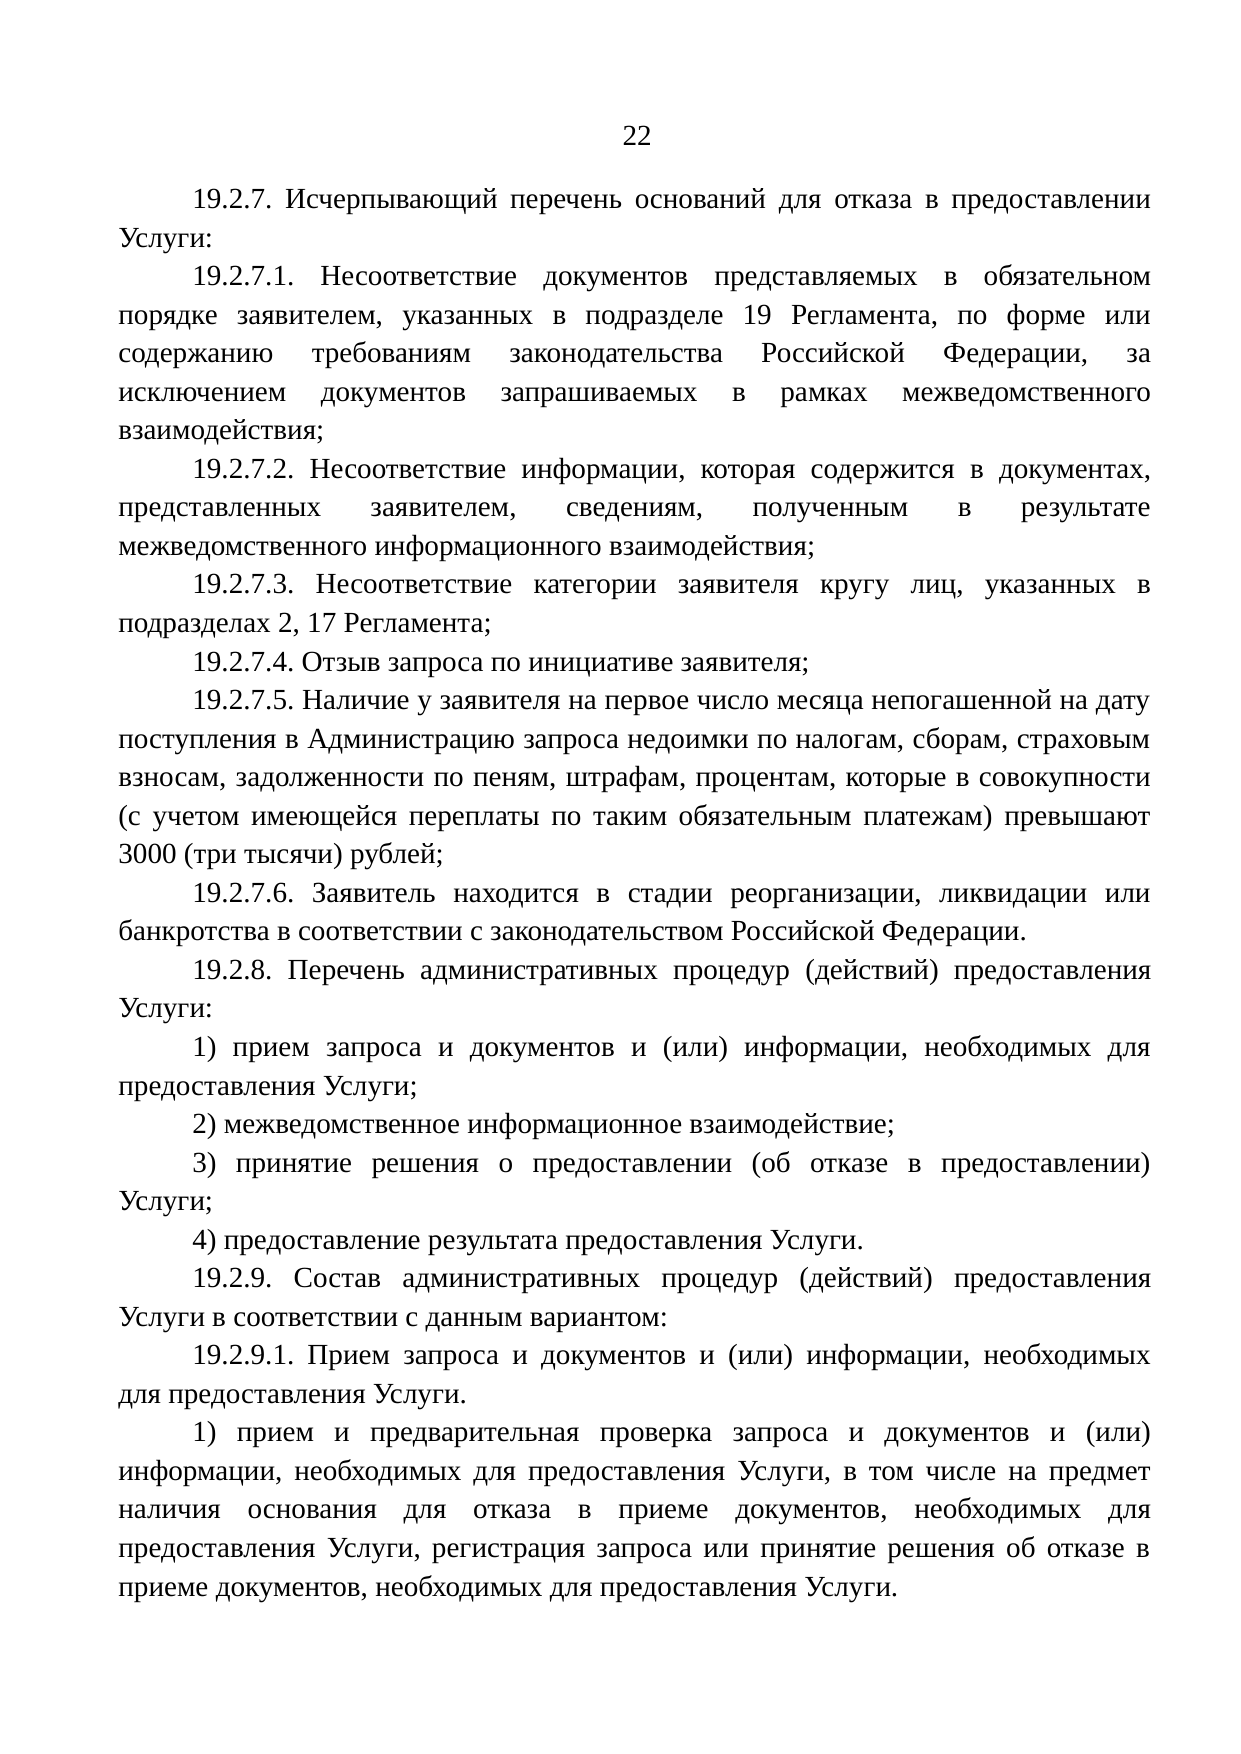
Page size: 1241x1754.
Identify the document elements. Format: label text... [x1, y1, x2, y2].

text 1) прием и предварительная проверка запроса и документов и (или) информации, необходимых для предоставления Услуги, в том числе на предмет наличия основания для отказа в приеме документов, необходимых для предоставления Услуги, регистрация запроса или принятие решения об отказе в приеме документов, необходимых для предоставления Услуги. [118, 1414, 1152, 1602]
text 4) предоставление результата предоставления Услуги. [118, 1222, 1152, 1255]
text 19.2.8. Перечень административных процедур (действий) предоставления Услуги: [118, 952, 1152, 1024]
text 19.2.7.2. Несоответствие информации, которая содержится в документах, представленных заявителем, сведениям, полученным в результате межведомственного информационного взаимодействия; [118, 451, 1152, 562]
text 19.2.7.4. Отзыв запроса по инициативе заявителя; [118, 644, 1152, 677]
text 3) принятие решения о предоставлении (об отказе в предоставлении) Услуги; [118, 1145, 1152, 1217]
text 19.2.7.6. Заявитель находится в стадии реорганизации, ликвидации или банкротства в соответствии с законодательством Российской Федерации. [118, 875, 1152, 947]
text 19.2.7.1. Несоответствие документов представляемых в обязательном порядке заявителем, указанных в подразделе 19 Регламента, по форме или содержанию требованиям законодательства Российской Федерации, за исключением документов запрашиваемых в рамках межведомственного взаимодействия; [118, 258, 1152, 446]
text 1) прием запроса и документов и (или) информации, необходимых для предоставления Услуги; [118, 1029, 1152, 1101]
text 19.2.9.1. Прием запроса и документов и (или) информации, необходимых для предоставления Услуги. [118, 1337, 1152, 1409]
text 19.2.7.5. Наличие у заявителя на первое число месяца непогашенной на дату поступления в Администрацию запроса недоимки по налогам, сборам, страховым взносам, задолженности по пеням, штрафам, процентам, которые в совокупности (с учетом имеющейся переплаты по таким обязательным платежам) превышают 3000 (три тысячи) рублей; [118, 682, 1152, 870]
text 19.2.9. Состав административных процедур (действий) предоставления Услуги в соответствии с данным вариантом: [118, 1260, 1152, 1332]
text 19.2.7.3. Несоответствие категории заявителя кругу лиц, указанных в подразделах 2, 17 Регламента; [118, 567, 1152, 639]
text 19.2.7. Исчерпывающий перечень оснований для отказа в предоставлении Услуги: [118, 181, 1152, 253]
text 2) межведомственное информационное взаимодействие; [118, 1106, 1152, 1140]
